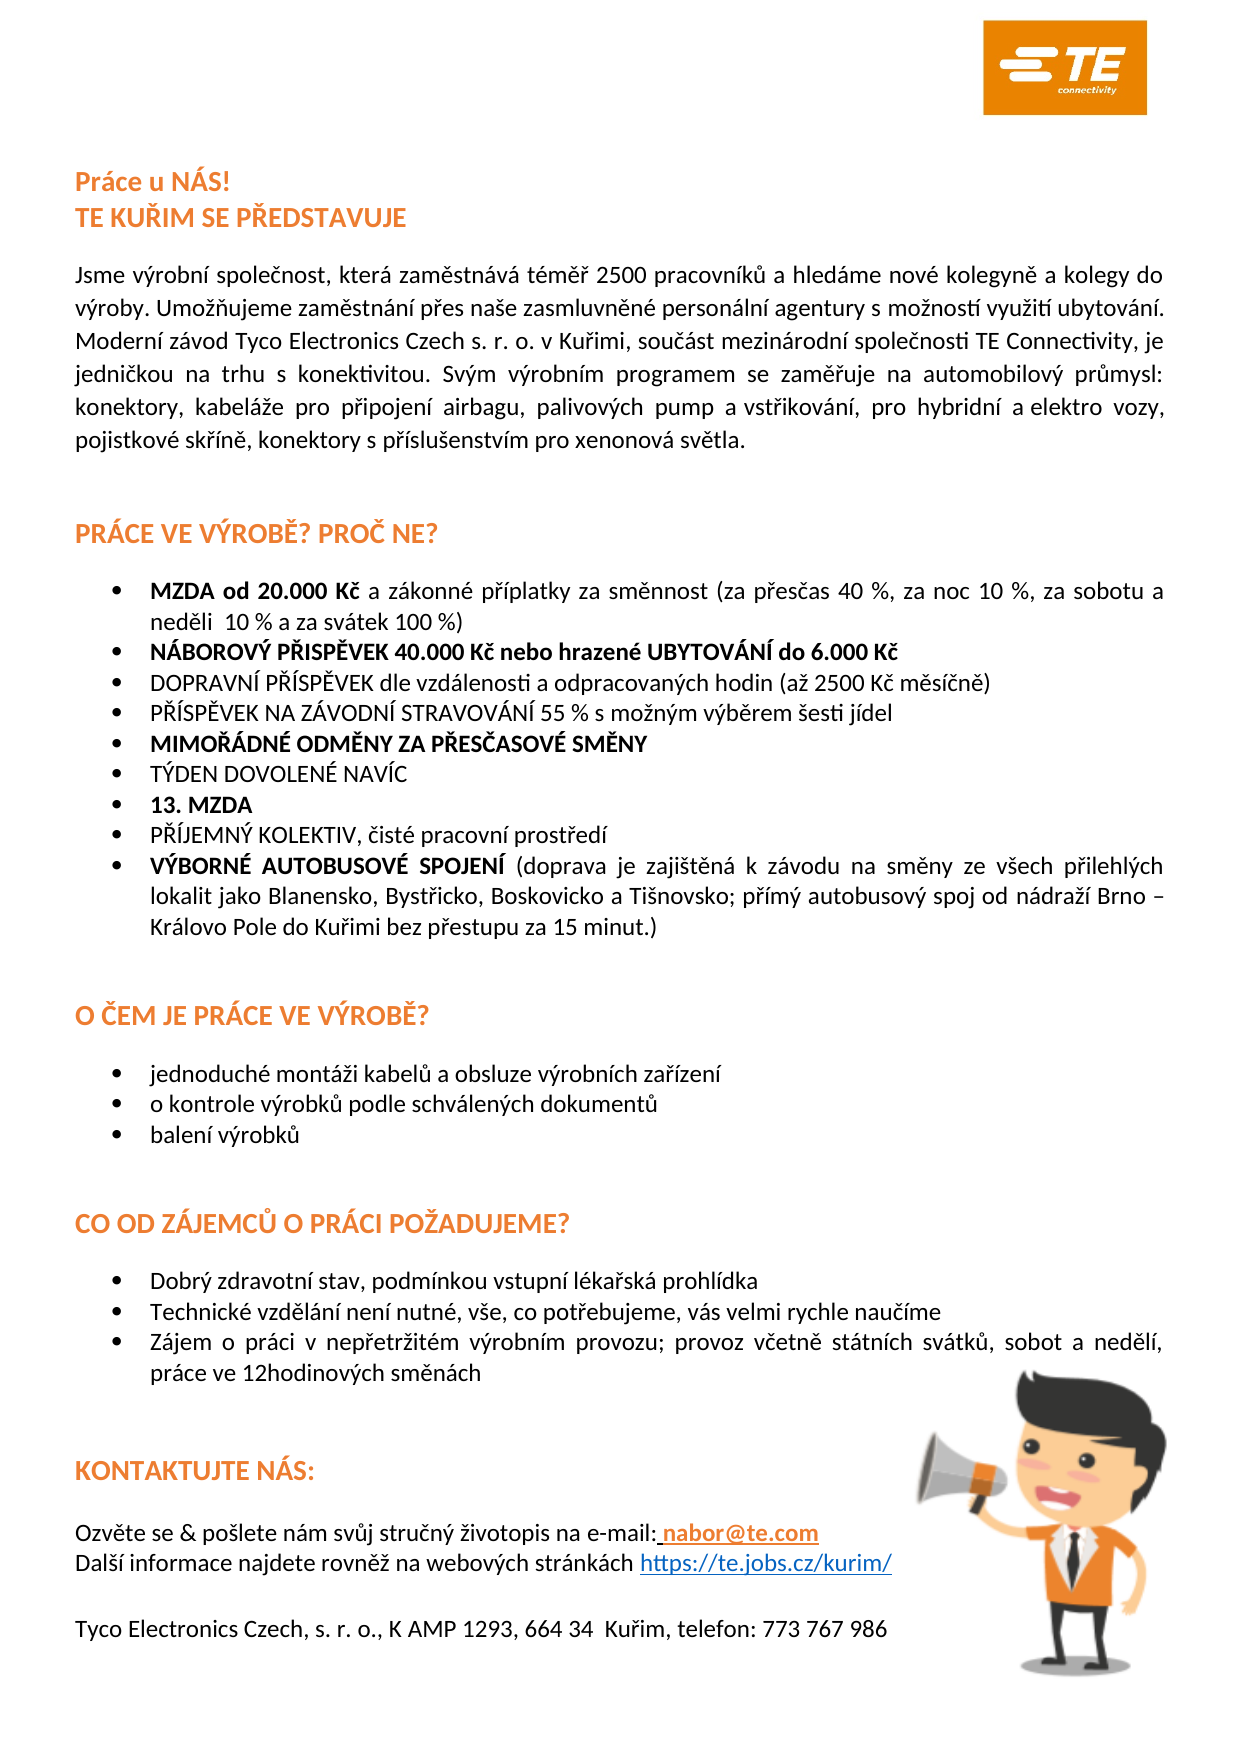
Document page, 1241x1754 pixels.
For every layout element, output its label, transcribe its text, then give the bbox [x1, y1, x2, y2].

text Ozvěte se & pošlete nám svůj stručný životopis na e-mail: nabor@te.com [75, 1517, 1165, 1548]
list Dobrý zdravotní stav, podmínkou vstupní lékařská prohlídka [112, 1265, 1165, 1296]
list TÝDEN DOVOLENÉ NAVÍC [112, 758, 1165, 789]
list MZDA od 20.000 Kč a zákonné příplatky za směnnost (za přesčas 40 %, za noc 10 %, za sobotu a neděli 10 % a za svátek 100 %) [112, 575, 1165, 636]
picture [912, 1368, 1172, 1683]
list jednoduché montáži kabelů a obsluze výrobních zařízení [112, 1058, 1165, 1088]
subtitle PRÁCE VE VÝROBĚ? PROČ NE? [75, 515, 1165, 550]
picture [962, 0, 1168, 136]
list DOPRAVNÍ PŘÍSPĚVEK dle vzdálenosti a odpracovaných hodin (až 2500 Kč měsíčně) [112, 667, 1165, 697]
text TE KUŘIM SE PŘEDSTAVUJE [75, 199, 1165, 234]
list PŘÍSPĚVEK NA ZÁVODNÍ STRAVOVÁNÍ 55 % s možným výběrem šesti jídel [112, 697, 1165, 728]
list MIMOŘÁDNÉ ODMĚNY ZA PŘESČASOVÉ SMĚNY [112, 728, 1165, 758]
list NÁBOROVÝ PŘISPĚVEK 40.000 Kč nebo hrazené UBYTOVÁNÍ do 6.000 Kč [112, 636, 1165, 667]
list Technické vzdělání není nutné, vše, co potřebujeme, vás velmi rychle naučíme [112, 1296, 1165, 1326]
list PŘÍJEMNÝ KOLEKTIV, čisté pracovní prostředí [112, 819, 1165, 850]
text Práce u NÁS! [75, 163, 1165, 199]
list Zájem o práci v nepřetržitém výrobním provozu; provoz včetně státních svátků, sobot a nedělí, práce ve 12hodinových směnách [112, 1326, 1165, 1387]
list 13. MZDA [112, 789, 1165, 819]
subtitle CO OD ZÁJEMCŮ O PRÁCI POŽADUJEME? [75, 1205, 1165, 1240]
text Další informace najdete rovněž na webových stránkách https://te.jobs.cz/kurim/ [75, 1548, 1165, 1578]
text KONTAKTUJTE NÁS: [75, 1452, 1165, 1488]
text Jsme výrobní společnost, která zaměstnává téměř 2500 pracovníků a hledáme nové kolegyně a kolegy do výroby. Umožňujeme zaměstnání přes naše zasmluvněné personální agentury s možností využití ubytování. Moderní závod Tyco Electronics Czech s. r. o. v Kuřimi, součást mezinárodní společnosti TE Connectivity, je jedničkou na trhu s konektivitou. Svým výrobním programem se zaměřuje na automobilový průmysl: konektory, kabeláže pro připojení airbagu, palivových pump a vstřikování, pro hybridní a elektro vozy, pojistkové skříně, konektory s příslušenstvím pro xenonová světla. [75, 259, 1165, 454]
list balení výrobků [112, 1119, 1165, 1149]
text O ČEM JE PRÁCE VE VÝROBĚ? [75, 997, 1165, 1033]
list o kontrole výrobků podle schválených dokumentů [112, 1088, 1165, 1119]
text Tyco Electronics Czech, s. r. o., K AMP 1293, 664 34 Kuřim, telefon: 773 767 986 [75, 1613, 1165, 1643]
list VÝBORNÉ AUTOBUSOVÉ SPOJENÍ (doprava je zajištěná k závodu na směny ze všech přilehlých lokalit jako Blanensko, Bystřicko, Boskovicko a Tišnovsko; přímý autobusový spoj od nádraží Brno – Královo Pole do Kuřimi bez přestupu za 15 minut.) [112, 850, 1165, 942]
